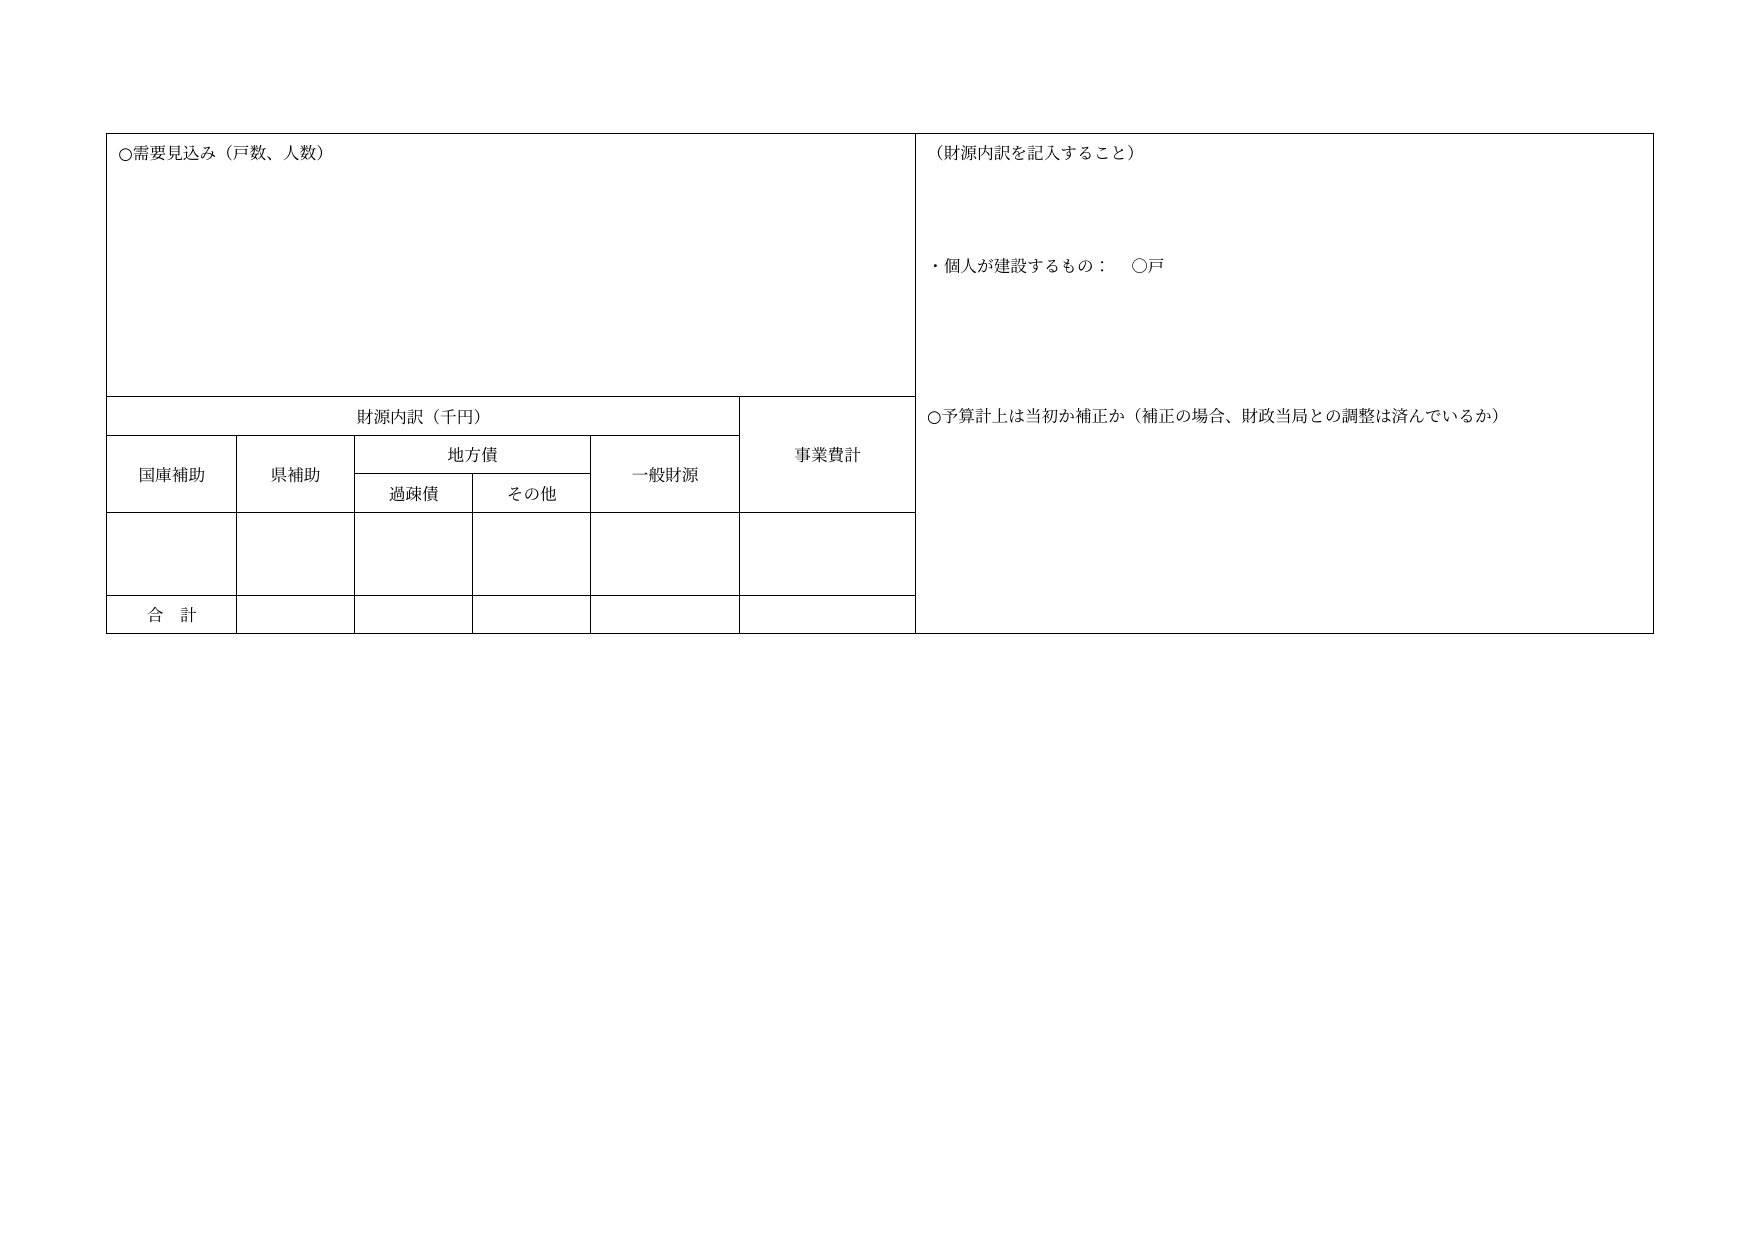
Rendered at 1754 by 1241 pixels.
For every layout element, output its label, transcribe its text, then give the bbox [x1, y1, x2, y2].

table_cell [473, 513, 590, 594]
table_cell 地方債 [355, 436, 590, 473]
table_cell [237, 596, 354, 633]
table_cell [107, 513, 236, 594]
table_cell [355, 513, 472, 594]
table_cell 県補助 [237, 436, 354, 512]
table_cell [237, 513, 354, 594]
table_cell [740, 513, 915, 594]
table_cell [107, 134, 915, 396]
table_cell その他 [473, 474, 590, 512]
table_cell 財源内訳（千円） [107, 397, 739, 435]
table_cell 事業費計 [740, 397, 915, 512]
table_cell 合 計 [107, 596, 236, 633]
table_cell 過疎債 [355, 474, 472, 512]
table_cell 国庫補助 [107, 436, 236, 512]
table_cell [591, 513, 739, 594]
table_cell [473, 596, 590, 633]
table_cell 一般財源 [591, 436, 739, 512]
table_cell [740, 596, 915, 633]
table_cell [591, 596, 739, 633]
table_cell [355, 596, 472, 633]
